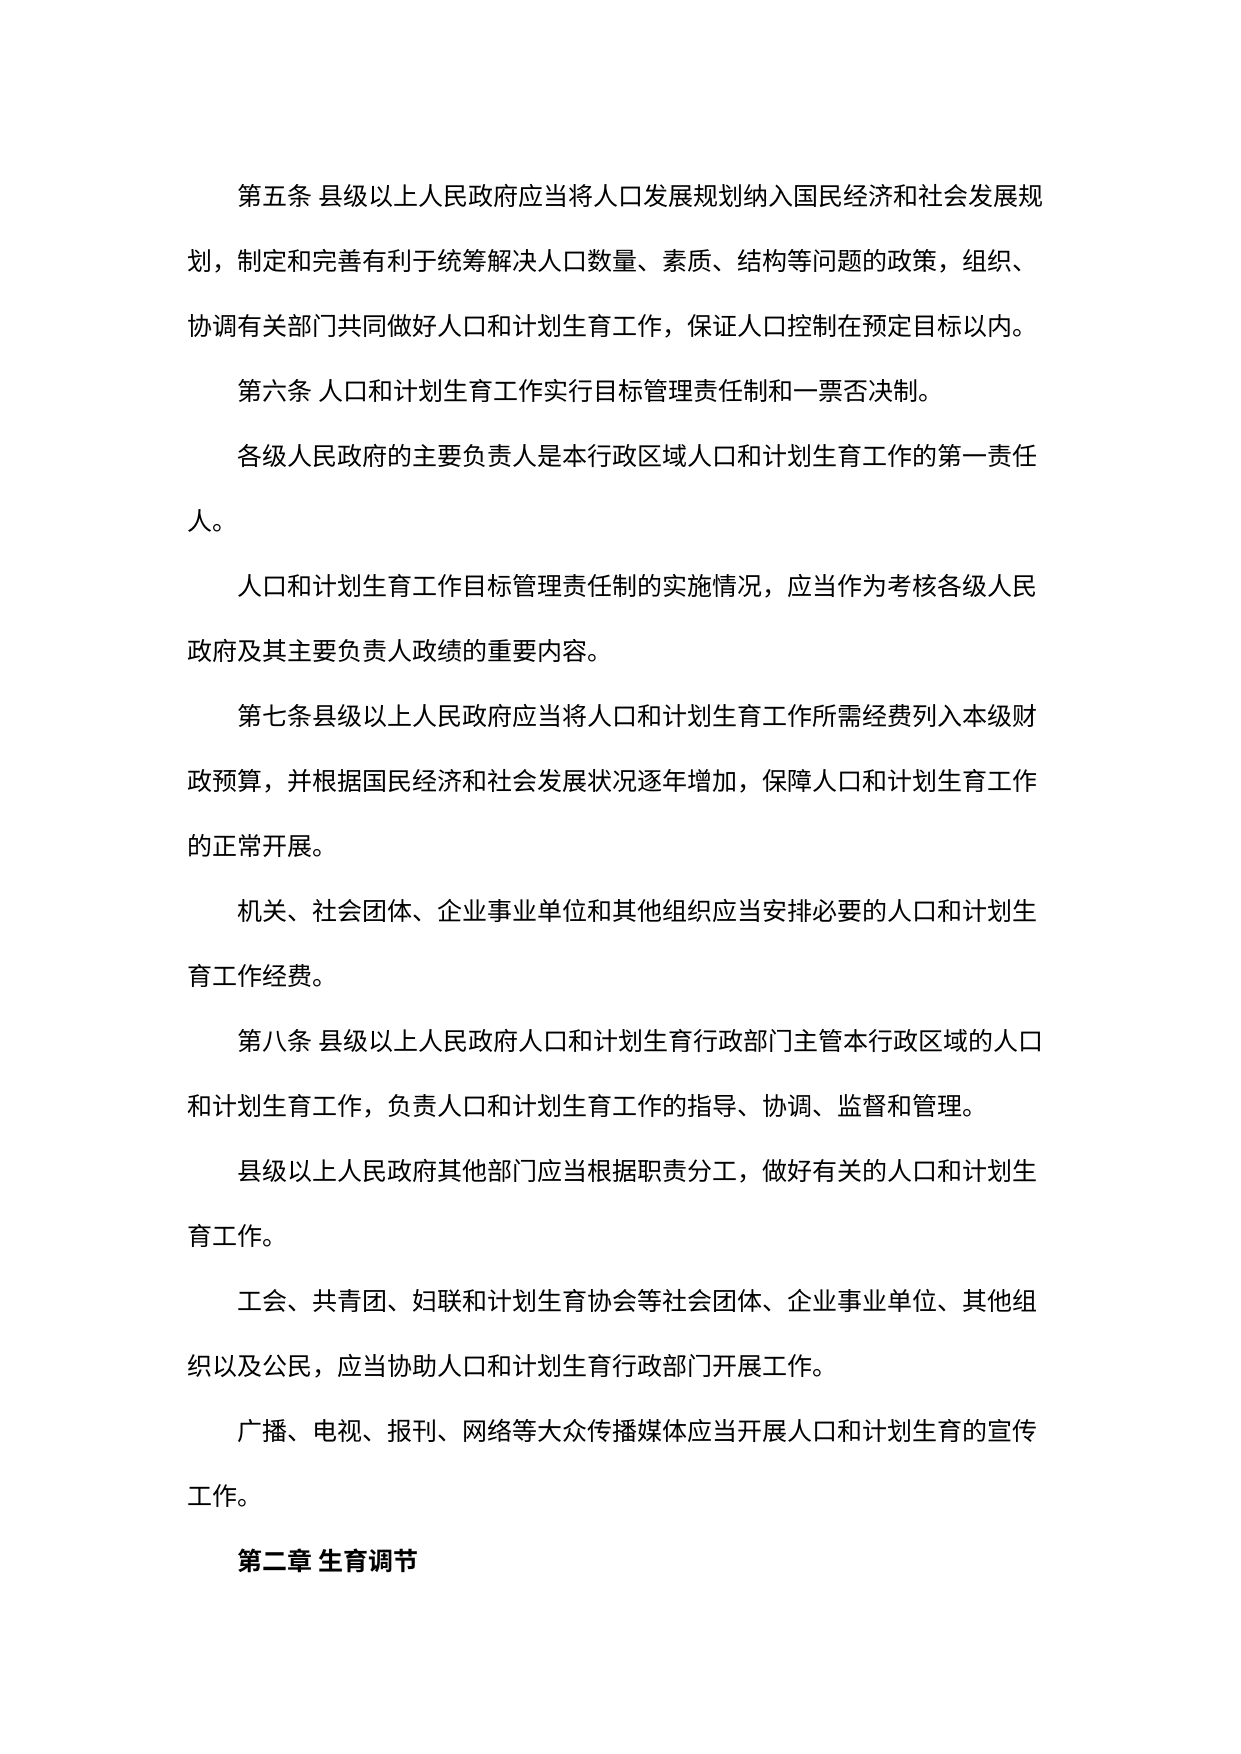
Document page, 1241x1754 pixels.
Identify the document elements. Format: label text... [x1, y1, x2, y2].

text 广播、电视、报刊、网络等大众传播媒体应当开展人口和计划生育的宣传工作。 [187, 1397, 1053, 1527]
text 第七条县级以上人民政府应当将人口和计划生育工作所需经费列入本级财政预算，并根据国民经济和社会发展状况逐年增加，保障人口和计划生育工作的正常开展。 [187, 682, 1053, 877]
text 人口和计划生育工作目标管理责任制的实施情况，应当作为考核各级人民政府及其主要负责人政绩的重要内容。 [187, 552, 1053, 682]
text 第八条 县级以上人民政府人口和计划生育行政部门主管本行政区域的人口和计划生育工作，负责人口和计划生育工作的指导、协调、监督和管理。 [187, 1007, 1053, 1137]
text 第二章 生育调节 [187, 1527, 1053, 1592]
text 机关、社会团体、企业事业单位和其他组织应当安排必要的人口和计划生育工作经费。 [187, 877, 1053, 1007]
text 第六条 人口和计划生育工作实行目标管理责任制和一票否决制。 [187, 357, 1053, 422]
text 工会、共青团、妇联和计划生育协会等社会团体、企业事业单位、其他组织以及公民，应当协助人口和计划生育行政部门开展工作。 [187, 1267, 1053, 1397]
text 第五条 县级以上人民政府应当将人口发展规划纳入国民经济和社会发展规划，制定和完善有利于统筹解决人口数量、素质、结构等问题的政策，组织、协调有关部门共同做好人口和计划生育工作，保证人口控制在预定目标以内。 [187, 162, 1053, 357]
text 各级人民政府的主要负责人是本行政区域人口和计划生育工作的第一责任人。 [187, 422, 1053, 552]
text 县级以上人民政府其他部门应当根据职责分工，做好有关的人口和计划生育工作。 [187, 1137, 1053, 1267]
